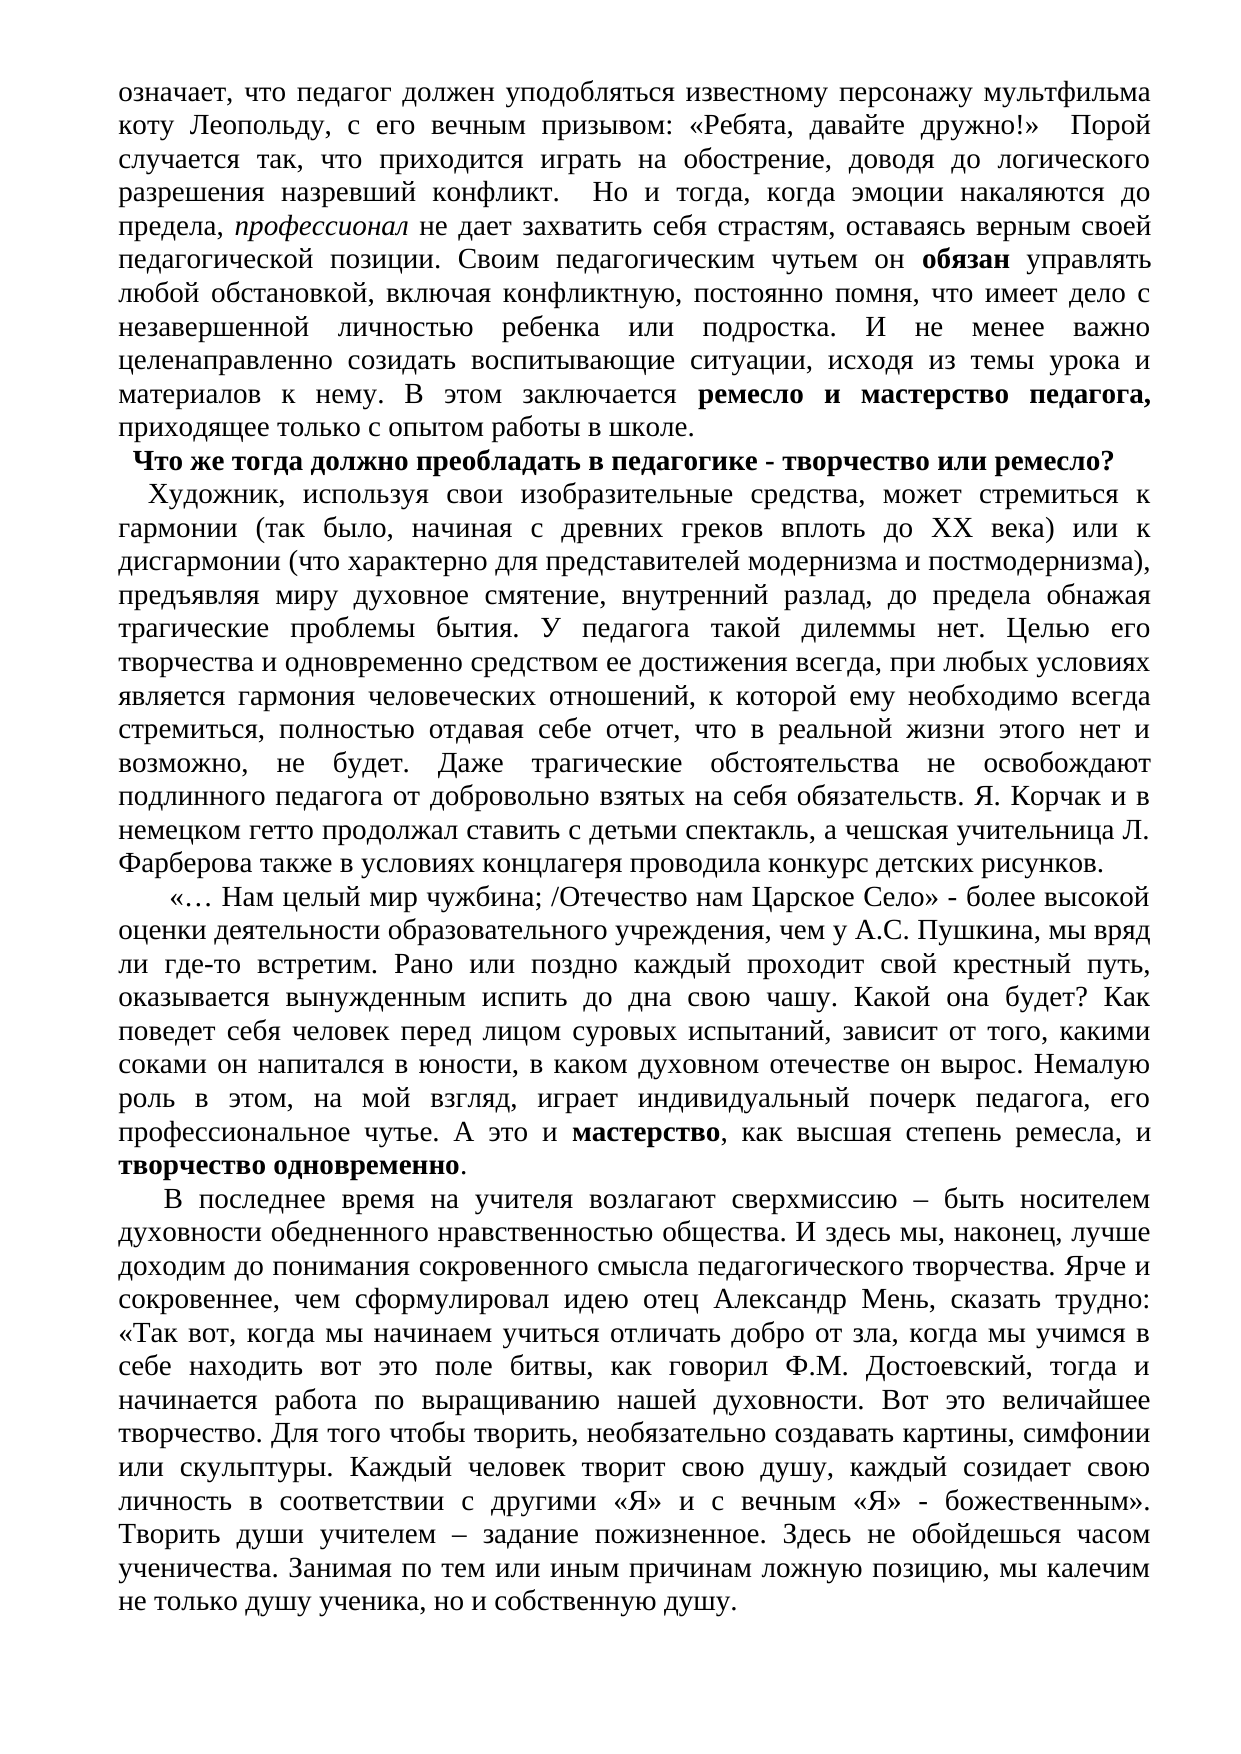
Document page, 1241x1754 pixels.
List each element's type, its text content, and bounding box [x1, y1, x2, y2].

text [118, 74, 1152, 443]
text Художник, используя свои изобразительные средства, может стремиться к гармонии (так было, начиная с древних греков вплоть до XX века) или к дисгармонии (что характерно для представителей модернизма и постмодернизма), предъявляя миру духовное смятение, внутренний разлад, до предела обнажая трагические проблемы бытия. У педагога такой дилеммы нет. Целью его творчества и одновременно средством ее достижения всегда, при любых условиях является гармония человеческих отношений, к которой ему необходимо всегда стремиться, полностью отдавая себе отчет, что в реальной жизни этого нет и возможно, не будет. Даже трагические обстоятельства не освобождают подлинного педагога от добровольно взятых на себя обязательств. Я. Корчак и в немецком гетто продолжал ставить с детьми спектакль, а чешская учительница Л. Фарберова также в условиях концлагеря проводила конкурс детских рисунков. [118, 476, 1152, 879]
text В последнее время на учителя возлагают сверхмиссию – быть носителем духовности обедненного нравственностью общества. И здесь мы, наконец, лучше доходим до понимания сокровенного смысла педагогического творчества. Ярче и сокровеннее, чем сформулировал идею отец Александр Мень, сказать трудно: «Так вот, когда мы начинаем учиться отличать добро от зла, когда мы учимся в себе находить вот это поле битвы, как говорил Ф.М. Достоевский, тогда и начинается работа по выращиванию нашей духовности. Вот это величайшее творчество. Для того чтобы творить, необязательно создавать картины, симфонии или скульптуры. Каждый человек творит свою душу, каждый созидает свою личность в соответствии с другими «Я» и с вечным «Я» - божественным». Творить души учителем – задание пожизненное. Здесь не обойдешься часом ученичества. Занимая по тем или иным причинам ложную позицию, мы калечим не только душу ученика, но и собственную душу. [118, 1181, 1152, 1617]
text «… Нам целый мир чужбина; /Отечество нам Царское Село» - более высокой оценки деятельности образовательного учреждения, чем у А.С. Пушкина, мы вряд ли где-то встретим. Рано или поздно каждый проходит свой крестный путь, оказывается вынужденным испить до дна свою чашу. Какой она будет? Как поведет себя человек перед лицом суровых испытаний, зависит от того, какими соками он напитался в юности, в каком духовном отечестве он вырос. Немалую роль в этом, на мой взгляд, играет индивидуальный почерк педагога, его профессиональное чутье. А это и мастерство, как высшая степень ремесла, и творчество одновременно. [118, 879, 1152, 1181]
text Что же тогда должно преобладать в педагогике - творчество или ремесло? [118, 443, 1152, 476]
